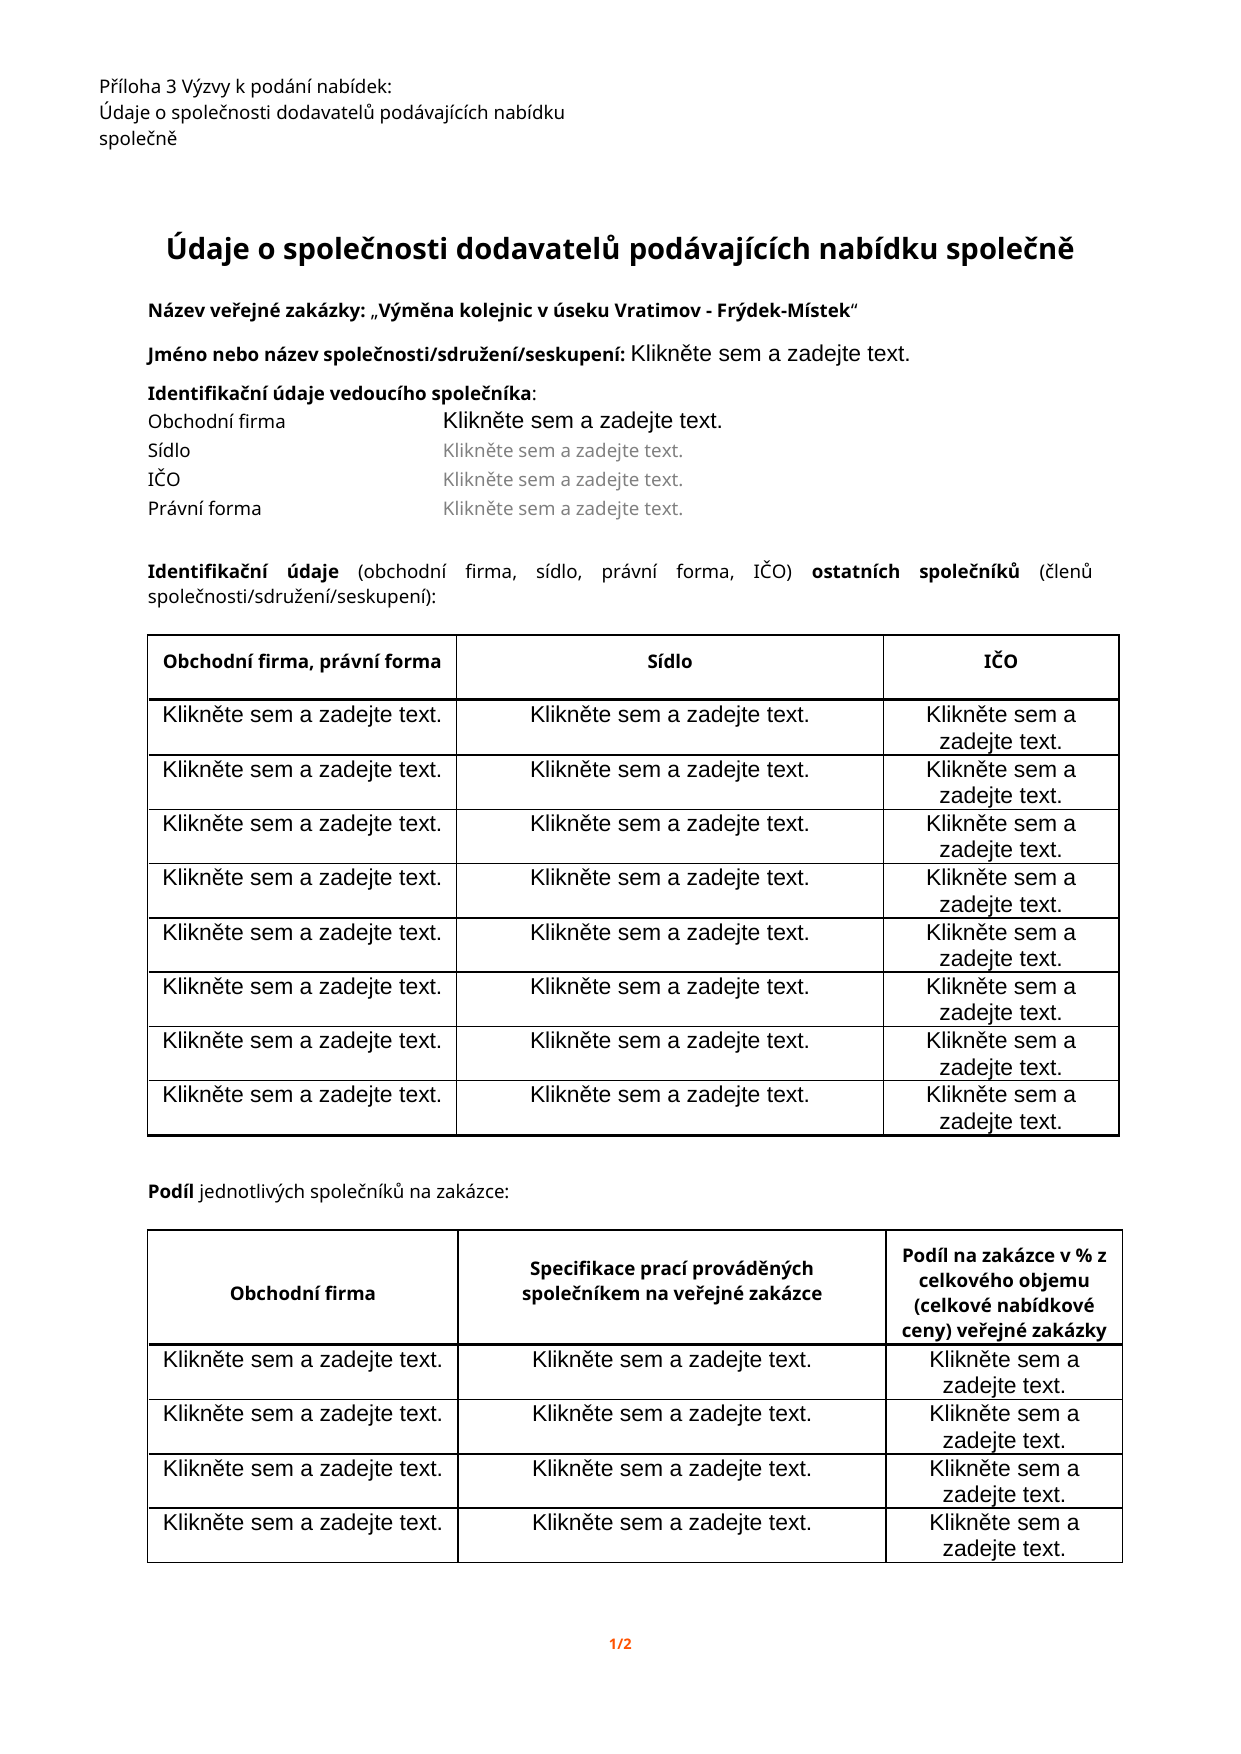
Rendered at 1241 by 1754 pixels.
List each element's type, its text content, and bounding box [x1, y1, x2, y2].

text Identifikační údaje vedoucího společníka: [148, 380, 1093, 405]
text IČO [148, 463, 1093, 492]
text Název veřejné zakázky: „Výměna kolejnic v úseku Vratimov - Frýdek-Místek“ [148, 293, 1093, 324]
text Sídlo [148, 434, 1093, 463]
table_header Sídlo [457, 636, 883, 698]
text Identifikační údaje (obchodní firma, sídlo, právní forma, IČO) ostatních společníků (členů společnosti/sdružení/seskupení): [148, 559, 1093, 609]
text Podíl jednotlivých společníků na zakázce: [148, 1179, 1093, 1229]
title Údaje o společnosti dodavatelů podávajících nabídku společně [148, 228, 1093, 268]
table_header Podíl na zakázce v % z celkového objemu (celkové nabídkové ceny) veřejné zakázky [887, 1231, 1122, 1343]
text Právní forma [148, 492, 1093, 521]
table_header Specifikace prací prováděných společníkem na veřejné zakázce [459, 1231, 885, 1343]
table_header IČO [884, 636, 1118, 698]
text Obchodní firma [148, 405, 1093, 434]
text Jméno nebo název společnosti/sdružení/seskupení: [148, 336, 1093, 367]
table_header Obchodní firma [148, 1231, 457, 1343]
table_header Obchodní firma, právní forma [148, 636, 456, 698]
